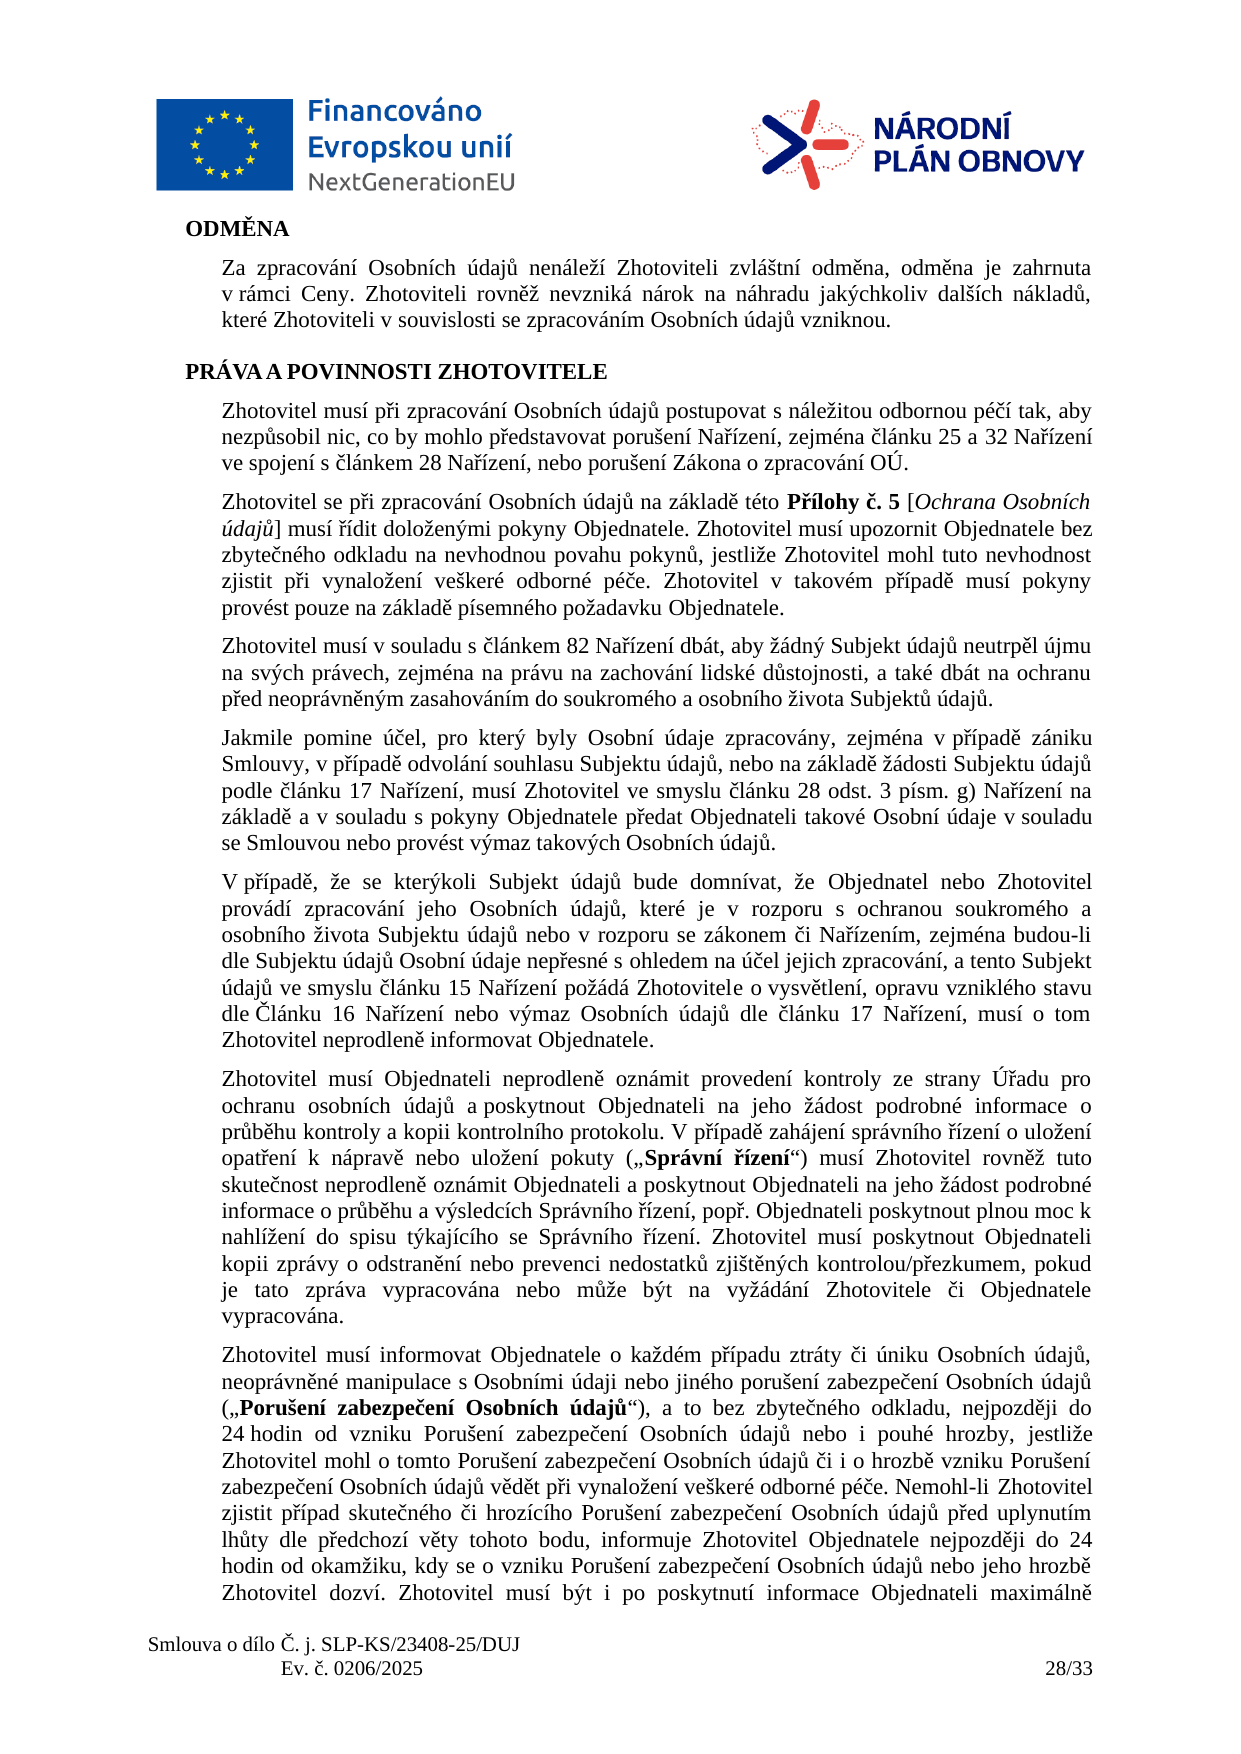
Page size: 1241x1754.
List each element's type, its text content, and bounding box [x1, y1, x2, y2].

subtitle Práva a povinnosti Zhotovitele [185, 358, 1093, 384]
list Zhotovitel musí v souladu s článkem 82 Nařízení dbát, aby žádný Subjekt údajů neutrpěl újmu na svých právech, zejména na právu na zachování lidské důstojnosti, a také dbát na ochranu před neoprávněným zasahováním do soukromého a osobního života Subjektů údajů. [221, 632, 1093, 712]
subtitle Odměna [185, 215, 1093, 241]
list Zhotovitel musí Objednateli neprodleně oznámit provedení kontroly ze strany Úřadu pro ochranu osobních údajů a poskytnout Objednateli na jeho žádost podrobné informace o průběhu kontroly a kopii kontrolního protokolu. V případě zahájení správního řízení o uložení opatření k nápravě nebo uložení pokuty („Správní řízení“) musí Zhotovitel rovněž tuto skutečnost neprodleně oznámit Objednateli a poskytnout Objednateli na jeho žádost podrobné informace o průběhu a výsledcích Správního řízení, popř. Objednateli poskytnout plnou moc k nahlížení do spisu týkajícího se Správního řízení. Zhotovitel musí poskytnout Objednateli kopii zprávy o odstranění nebo prevenci nedostatků zjištěných kontrolou/přezkumem, pokud je tato zpráva vypracována nebo může být na vyžádání Zhotovitele či Objednatele vypracována. [221, 1065, 1093, 1329]
list Zhotovitel se při zpracování Osobních údajů na základě této Přílohy č. 5 [Ochrana Osobních údajů] musí řídit doloženými pokyny Objednatele. Zhotovitel musí upozornit Objednatele bez zbytečného odkladu na nevhodnou povahu pokynů, jestliže Zhotovitel mohl tuto nevhodnost zjistit při vynaložení veškeré odborné péče. Zhotovitel v takovém případě musí pokyny provést pouze na základě písemného požadavku Objednatele. [221, 488, 1093, 620]
list V případě, že se kterýkoli Subjekt údajů bude domnívat, že Objednatel nebo Zhotovitel provádí zpracování jeho Osobních údajů, které je v rozporu s ochranou soukromého a osobního života Subjektu údajů nebo v rozporu se zákonem či Nařízením, zejména budou-li dle Subjektu údajů Osobní údaje nepřesné s ohledem na účel jejich zpracování, a tento Subjekt údajů ve smyslu článku 15 Nařízení požádá Zhotovitele o vysvětlení, opravu vzniklého stavu dle Článku 16 Nařízení nebo výmaz Osobních údajů dle článku 17 Nařízení, musí o tom Zhotovitel neprodleně informovat Objednatele. [221, 868, 1093, 1053]
picture [147, 86, 1093, 203]
list Jakmile pomine účel, pro který byly Osobní údaje zpracovány, zejména v případě zániku Smlouvy, v případě odvolání souhlasu Subjektu údajů, nebo na základě žádosti Subjektu údajů podle článku 17 Nařízení, musí Zhotovitel ve smyslu článku 28 odst. 3 písm. g) Nařízení na základě a v souladu s pokyny Objednatele předat Objednateli takové Osobní údaje v souladu se Smlouvou nebo provést výmaz takových Osobních údajů. [221, 724, 1093, 856]
list Za zpracování Osobních údajů nenáleží Zhotoviteli zvláštní odměna, odměna je zahrnuta v rámci Ceny. Zhotoviteli rovněž nevzniká nárok na náhradu jakýchkoliv dalších nákladů, které Zhotoviteli v souvislosti se zpracováním Osobních údajů vzniknou. [221, 254, 1093, 333]
list Zhotovitel musí při zpracování Osobních údajů postupovat s náležitou odbornou péčí tak, aby nezpůsobil nic, co by mohlo představovat porušení Nařízení, zejména článku 25 a 32 Nařízení ve spojení s článkem 28 Nařízení, nebo porušení Zákona o zpracování OÚ. [221, 397, 1093, 476]
